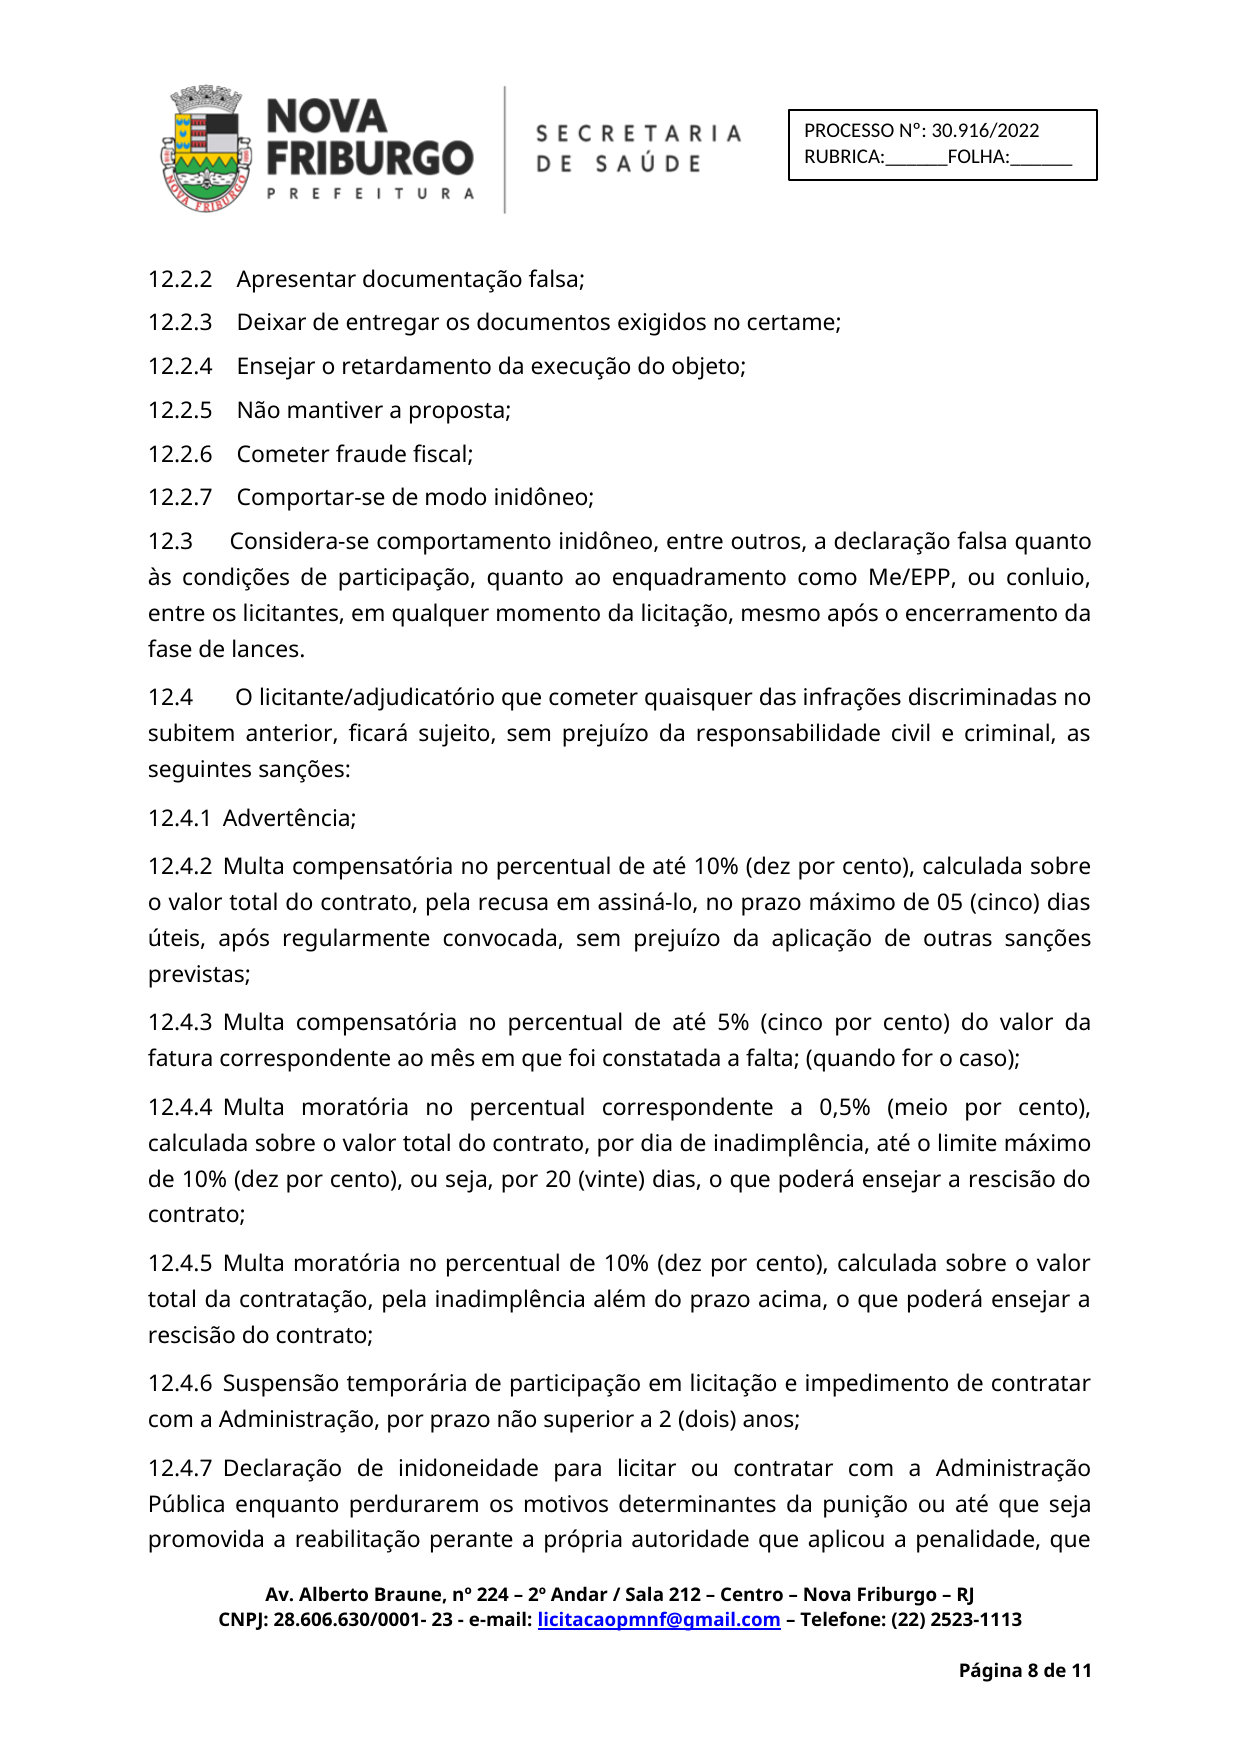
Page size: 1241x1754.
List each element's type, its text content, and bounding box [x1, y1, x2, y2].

list Deixar de entregar os documentos exigidos no certame; [148, 306, 1092, 337]
list Multa moratória no percentual correspondente a 0,5% (meio por cento), calculada sobre o valor total do contrato, por dia de inadimplência, até o limite máximo de 10% (dez por cento), ou seja, por 20 (vinte) dias, o que poderá ensejar a rescisão do contrato; [148, 1091, 1092, 1230]
list Não mantiver a proposta; [148, 394, 1092, 425]
list Multa compensatória no percentual de até 5% (cinco por cento) do valor da fatura correspondente ao mês em que foi constatada a falta; (quando for o caso); [148, 1006, 1092, 1073]
list Suspensão temporária de participação em licitação e impedimento de contratar com a Administração, por prazo não superior a 2 (dois) anos; [148, 1367, 1092, 1434]
list Ensejar o retardamento da execução do objeto; [148, 350, 1092, 381]
list Multa compensatória no percentual de até 10% (dez por cento), calculada sobre o valor total do contrato, pela recusa em assiná-lo, no prazo máximo de 05 (cinco) dias úteis, após regularmente convocada, sem prejuízo da aplicação de outras sanções previstas; [148, 850, 1092, 989]
list Cometer fraude fiscal; [148, 437, 1092, 469]
list O licitante/adjudicatório que cometer quaisquer das infrações discriminadas no subitem anterior, ficará sujeito, sem prejuízo da responsabilidade civil e criminal, as seguintes sanções: [148, 681, 1092, 784]
list Advertência; [148, 802, 1092, 833]
picture [148, 73, 758, 228]
list Multa moratória no percentual de 10% (dez por cento), calculada sobre o valor total da contratação, pela inadimplência além do prazo acima, o que poderá ensejar a rescisão do contrato; [148, 1247, 1092, 1350]
list Apresentar documentação falsa; [148, 262, 1092, 294]
list Considera-se comportamento inidôneo, entre outros, a declaração falsa quanto às condições de participação, quanto ao enquadramento como Me/EPP, ou conluio, entre os licitantes, em qualquer momento da licitação, mesmo após o encerramento da fase de lances. [148, 525, 1092, 664]
list Comportar-se de modo inidôneo; [148, 481, 1092, 512]
